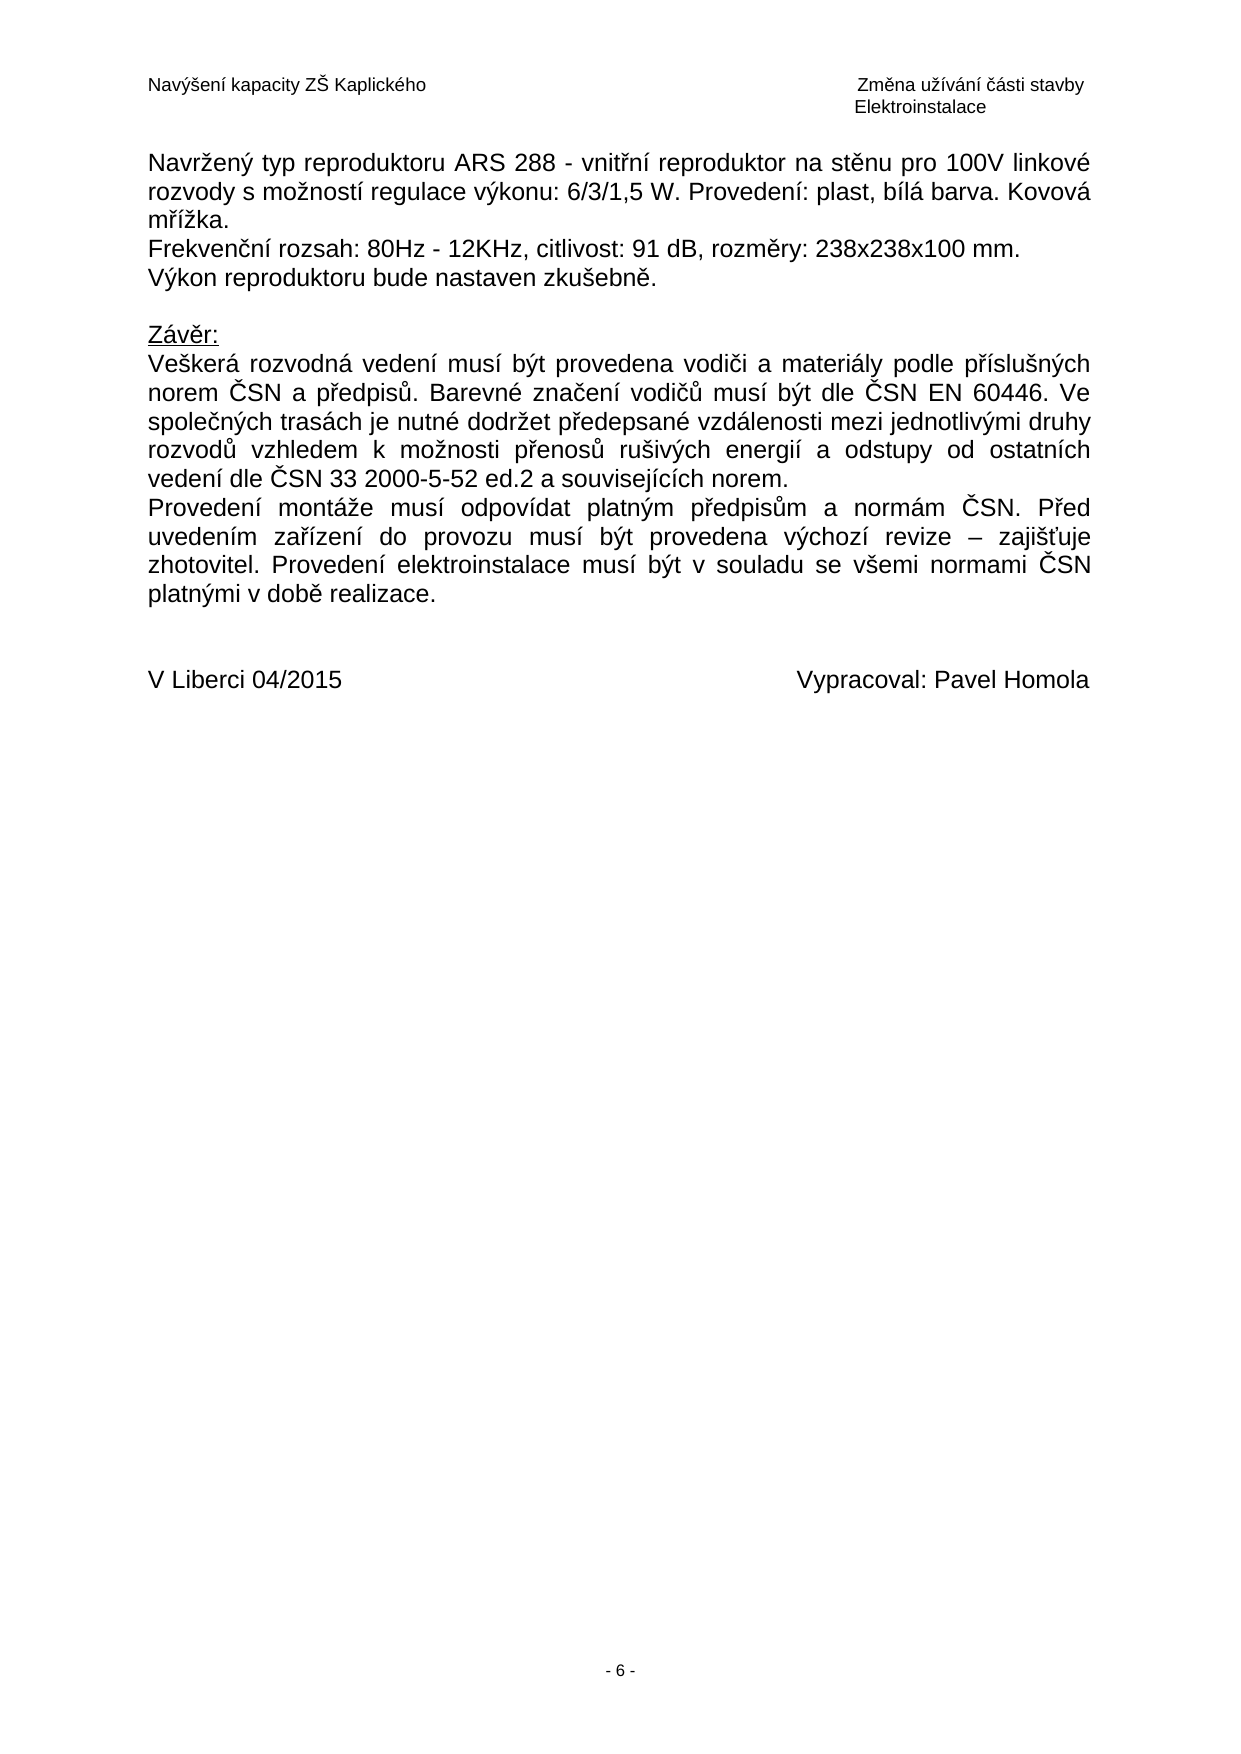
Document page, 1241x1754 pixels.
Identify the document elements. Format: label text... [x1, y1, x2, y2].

text V Liberci 04/2015 Vypracoval: Pavel Homola [148, 665, 1092, 694]
text Závěr: [148, 320, 1092, 349]
text Frekvenční rozsah: 80Hz - 12KHz, citlivost: 91 dB, rozměry: 238x238x100 mm. [148, 234, 1092, 263]
text Veškerá rozvodná vedení musí být provedena vodiči a materiály podle příslušných norem ČSN a předpisů. Barevné značení vodičů musí být dle ČSN EN 60446. Ve společných trasách je nutné dodržet předepsané vzdálenosti mezi jednotlivými druhy rozvodů vzhledem k možnosti přenosů rušivých energií a odstupy od ostatních vedení dle ČSN 33 2000-5-52 ed.2 a souvisejících norem. [148, 349, 1092, 493]
text Navržený typ reproduktoru ARS 288 - vnitřní reproduktor na stěnu pro 100V linkové rozvody s možností regulace výkonu: 6/3/1,5 W. Provedení: plast, bílá barva. Kovová mřížka. [148, 148, 1092, 234]
text Výkon reproduktoru bude nastaven zkušebně. [148, 263, 1092, 291]
text Provedení montáže musí odpovídat platným předpisům a normám ČSN. Před uvedením zařízení do provozu musí být provedena výchozí revize – zajišťuje zhotovitel. Provedení elektroinstalace musí být v souladu se všemi normami ČSN platnými v době realizace. [148, 493, 1092, 608]
